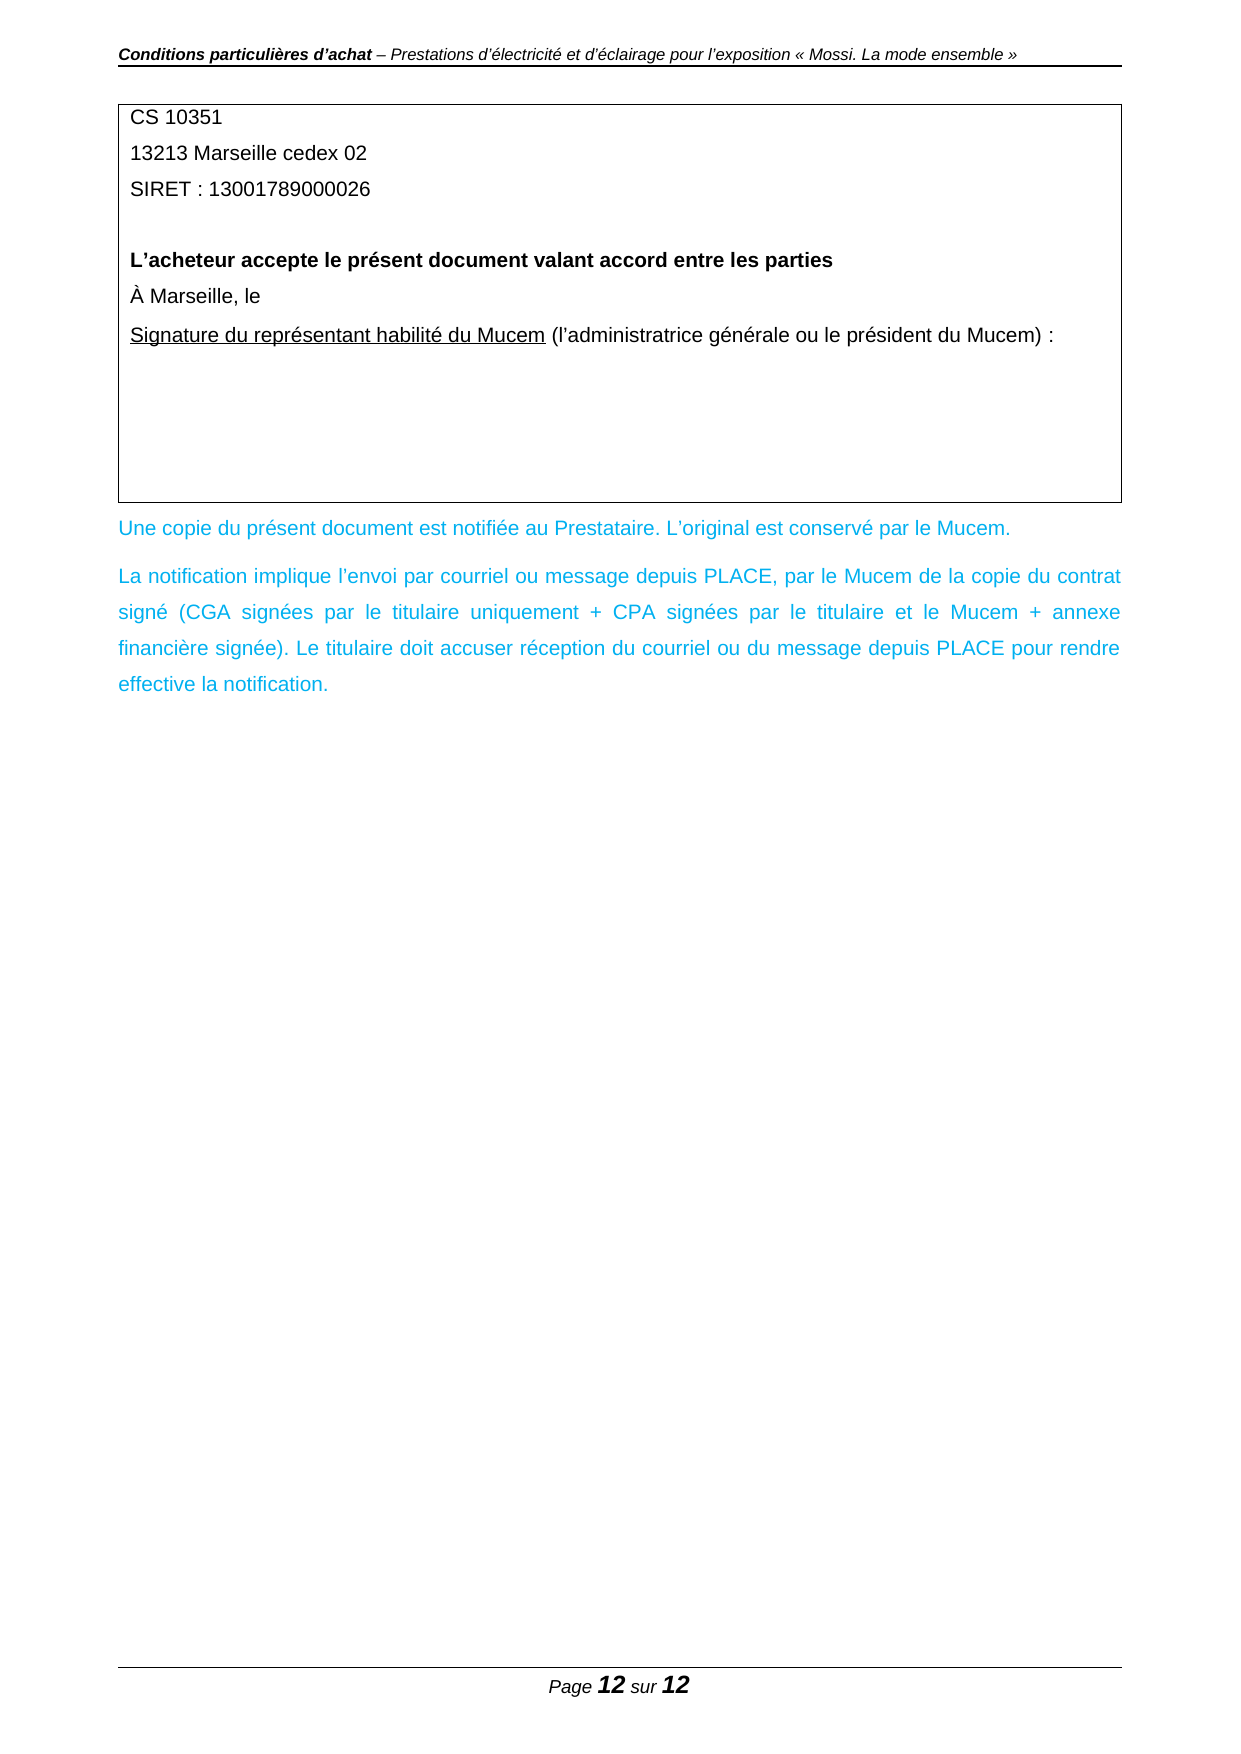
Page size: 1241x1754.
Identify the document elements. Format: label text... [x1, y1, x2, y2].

list La notification implique l’envoi par courriel ou message depuis PLACE, par le Mucem de la copie du contrat signé (CGA signées par le titulaire uniquement + CPA signées par le titulaire et le Mucem + annexe financière signée). Le titulaire doit accuser réception du courriel ou du message depuis PLACE pour rendre effective la notification. [118, 564, 1122, 696]
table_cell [119, 105, 1121, 502]
list Une copie du présent document est notifiée au Prestataire. L’original est conservé par le Mucem. [118, 516, 1122, 540]
